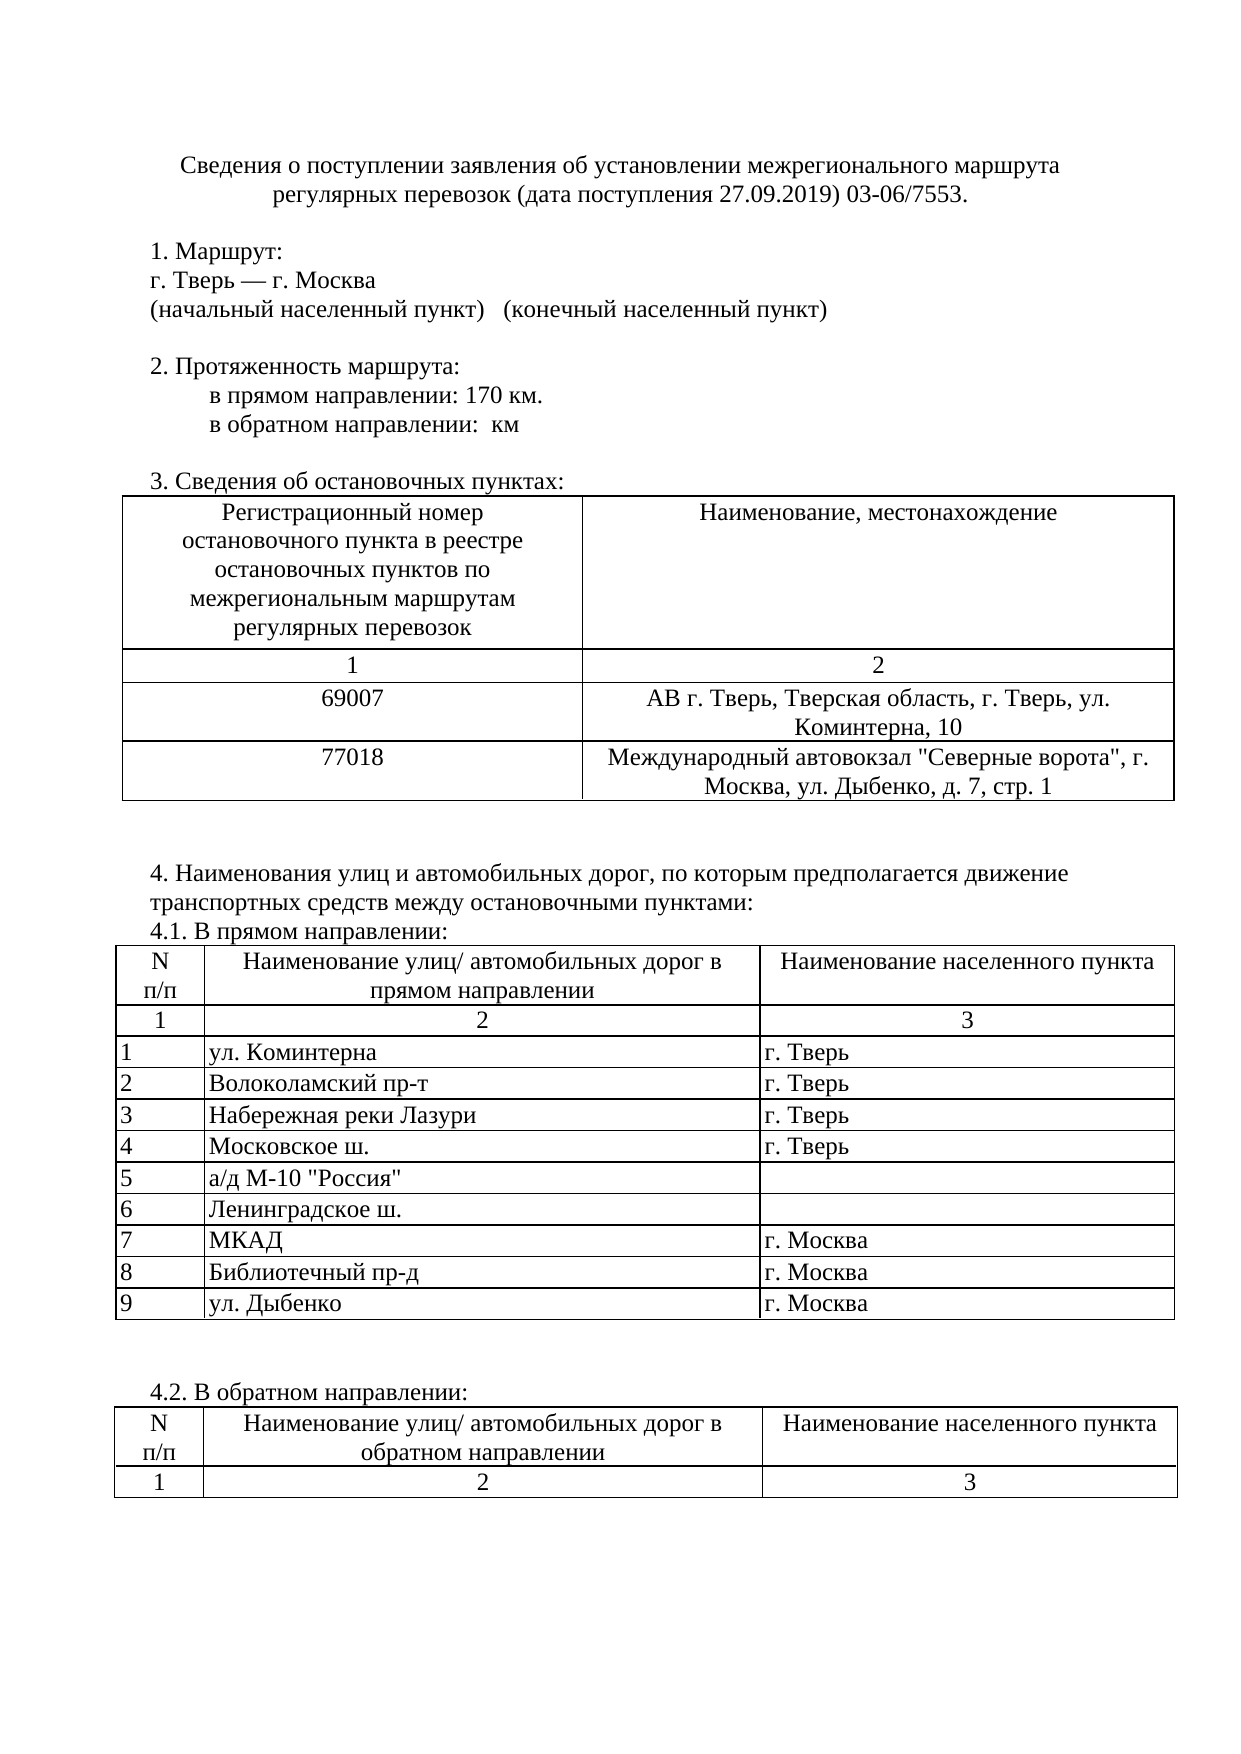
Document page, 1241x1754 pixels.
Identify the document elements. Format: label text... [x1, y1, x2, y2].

text 4.1. В прямом направлении: [150, 916, 1090, 945]
table_cell [761, 1194, 1174, 1224]
text Сведения о поступлении заявления об установлении межрегионального маршрута регулярных перевозок (дата поступления 27.09.2019) 03-06/7553. [150, 150, 1090, 207]
table_cell 2 [583, 650, 1173, 681]
table_cell 2 [117, 1068, 204, 1098]
table_cell МКАД [205, 1226, 759, 1256]
table_header Наименование, местонахождение [583, 497, 1173, 648]
table_cell 3 [763, 1465, 1177, 1497]
table_cell г. Москва [761, 1289, 1174, 1318]
table_cell 8 [117, 1257, 204, 1287]
table_cell Библиотечный пр-д [205, 1257, 759, 1287]
table_cell Волоколамский пр-т [205, 1068, 759, 1098]
table_cell Ленинградское ш. [205, 1194, 759, 1224]
table_header Регистрационный номер остановочного пункта в реестре остановочных пунктов по межрегиональным маршрутам регулярных перевозок [123, 497, 582, 648]
table_cell г. Тверь [761, 1100, 1174, 1130]
table_cell [761, 1163, 1174, 1193]
table_cell 1 [123, 650, 582, 681]
table_cell 5 [117, 1163, 204, 1193]
table_cell г. Москва [761, 1226, 1174, 1256]
table_cell Московское ш. [205, 1131, 759, 1161]
text 1. Маршрут: [150, 236, 1090, 265]
table_header N п/п [115, 1408, 203, 1465]
text 4.2. В обратном направлении: [150, 1377, 1090, 1406]
table_cell 6 [117, 1194, 204, 1224]
table_header Наименование населенного пункта [761, 946, 1174, 1004]
table_header Наименование населенного пункта [763, 1408, 1177, 1465]
table_cell 3 [761, 1006, 1174, 1035]
table_cell 1 [115, 1466, 203, 1497]
text в прямом направлении: 170 км. [150, 380, 1090, 409]
table_cell 7 [117, 1226, 204, 1256]
table_cell Международный автовокзал "Северные ворота", г. Москва, ул. Дыбенко, д. 7, стр. 1 [583, 742, 1173, 799]
table_cell а/д М-10 "Россия" [205, 1163, 759, 1193]
table_cell ул. Коминтерна [205, 1037, 759, 1067]
table_cell 3 [117, 1100, 204, 1130]
text г. Тверь — г. Москва [150, 265, 1090, 294]
table_cell 4 [117, 1131, 204, 1161]
text 3. Сведения об остановочных пунктах: [150, 466, 1090, 495]
table_cell г. Тверь [761, 1131, 1174, 1161]
table_cell 2 [204, 1467, 762, 1497]
table_cell 9 [117, 1289, 204, 1318]
table_cell 69007 [123, 683, 582, 740]
table_header N п/п [117, 946, 204, 1004]
table_cell 2 [205, 1006, 759, 1035]
table_header Наименование улиц/ автомобильных дорог в обратном направлении [204, 1408, 762, 1465]
table_header Наименование улиц/ автомобильных дорог в прямом направлении [205, 946, 759, 1004]
table_cell 1 [117, 1006, 204, 1035]
table_cell Набережная реки Лазури [205, 1100, 759, 1130]
table_cell 77018 [123, 742, 582, 799]
table_cell АВ г. Тверь, Тверская область, г. Тверь, ул. Коминтерна, 10 [583, 683, 1173, 740]
table_cell г. Тверь [761, 1037, 1174, 1067]
table_cell ул. Дыбенко [205, 1289, 759, 1318]
text (начальный населенный пункт) (конечный населенный пункт) [150, 294, 1090, 322]
table_cell г. Тверь [761, 1068, 1174, 1098]
text 2. Протяженность маршрута: [150, 351, 1090, 380]
text в обратном направлении: км [150, 409, 1090, 437]
table_cell г. Москва [761, 1257, 1174, 1287]
table_cell 1 [117, 1037, 204, 1067]
text 4. Наименования улиц и автомобильных дорог, по которым предполагается движение транспортных средств между остановочными пунктами: [150, 858, 1090, 916]
